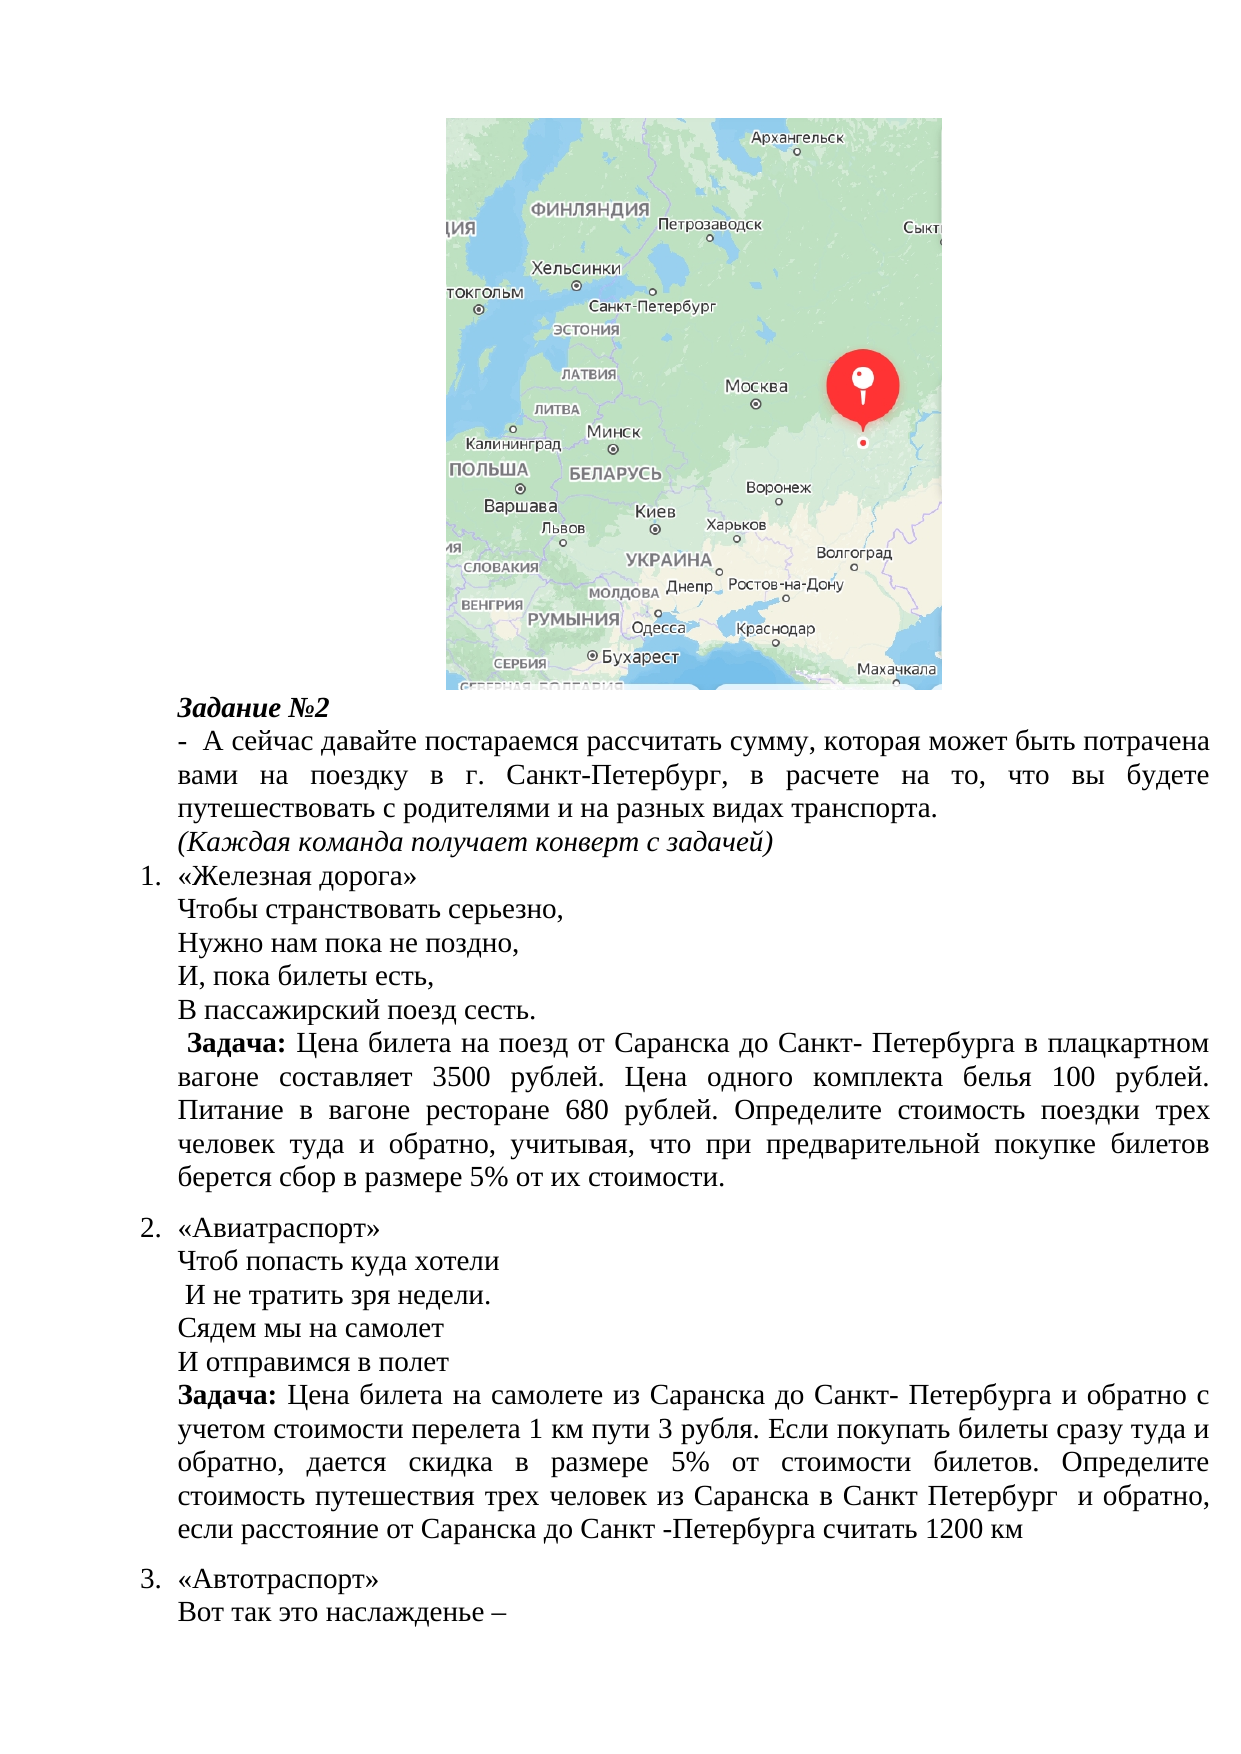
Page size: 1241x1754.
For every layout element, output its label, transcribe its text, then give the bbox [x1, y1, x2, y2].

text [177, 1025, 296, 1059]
text - А сейчас давайте постараемся рассчитать сумму, которая может быть потрачена вами на поездку в г. Санкт-Петербург, в расчете на то, что вы будете путешествовать с родителями и на разных видах транспорта. [177, 723, 1211, 824]
text Задача: Цена билета на самолете из Саранска до Санкт- Петербурга и обратно с учетом стоимости перелета 1 км пути 3 рубля. Если покупать билеты сразу туда и обратно, дается скидка в размере 5% от стоимости билетов. Определите стоимость путешествия трех человек из Саранска в Санкт Петербург и обратно, если расстояние от Саранска до Санкт -Петербурга считать 1200 км [177, 1377, 1211, 1545]
text Нужно нам пока не поздно, [177, 925, 1211, 958]
list «Авиатраспорт» [140, 1210, 1211, 1243]
text Вот так это наслажденье – [177, 1594, 1211, 1628]
text И отправимся в полет [177, 1344, 1211, 1377]
text И не тратить зря недели. [177, 1277, 1211, 1310]
text Чтоб попасть куда хотели [177, 1243, 1211, 1277]
text В пассажирский поезд сесть. [177, 992, 1211, 1025]
text (Каждая команда получает конверт с задачей) [177, 824, 1211, 858]
text Чтобы странствовать серьезно, [177, 891, 1211, 925]
text Задание №2 [177, 690, 1211, 723]
text Задача: Цена билета на поезд от Саранска до Санкт- Петербурга в плацкартном вагоне составляет 3500 рублей. Цена одного комплекта белья 100 рублей. Питание в вагоне ресторане 680 рублей. Определите стоимость поездки трех человек туда и обратно, учитывая, что при предварительной покупке билетов берется сбор в размере 5% от их стоимости. [177, 1159, 1211, 1193]
list «Железная дорога» [140, 858, 1211, 891]
list «Автотраспорт» [140, 1561, 1211, 1594]
picture [446, 118, 942, 690]
text И, пока билеты есть, [177, 958, 1211, 992]
text Сядем мы на самолет [177, 1310, 1211, 1344]
